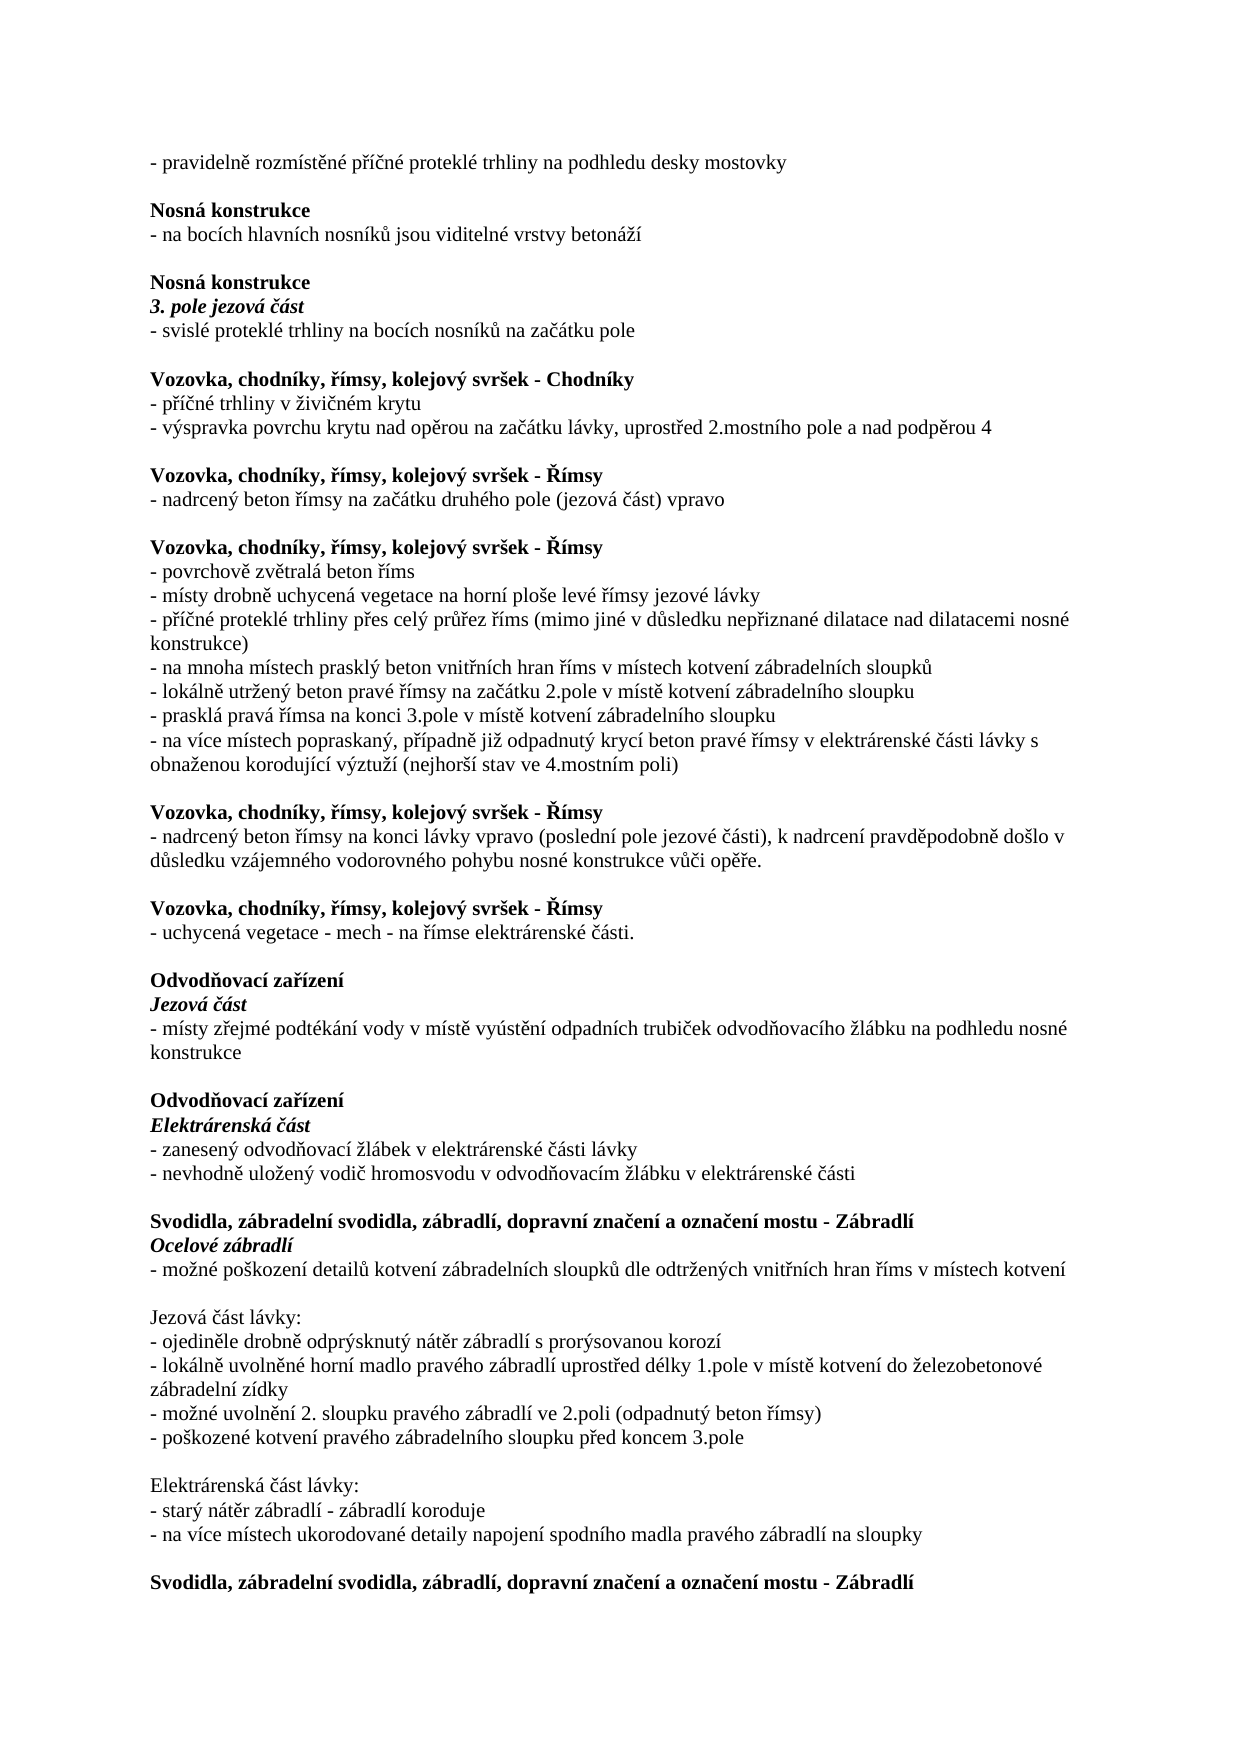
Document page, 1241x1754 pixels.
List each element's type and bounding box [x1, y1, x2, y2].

text [150, 150, 1090, 1594]
